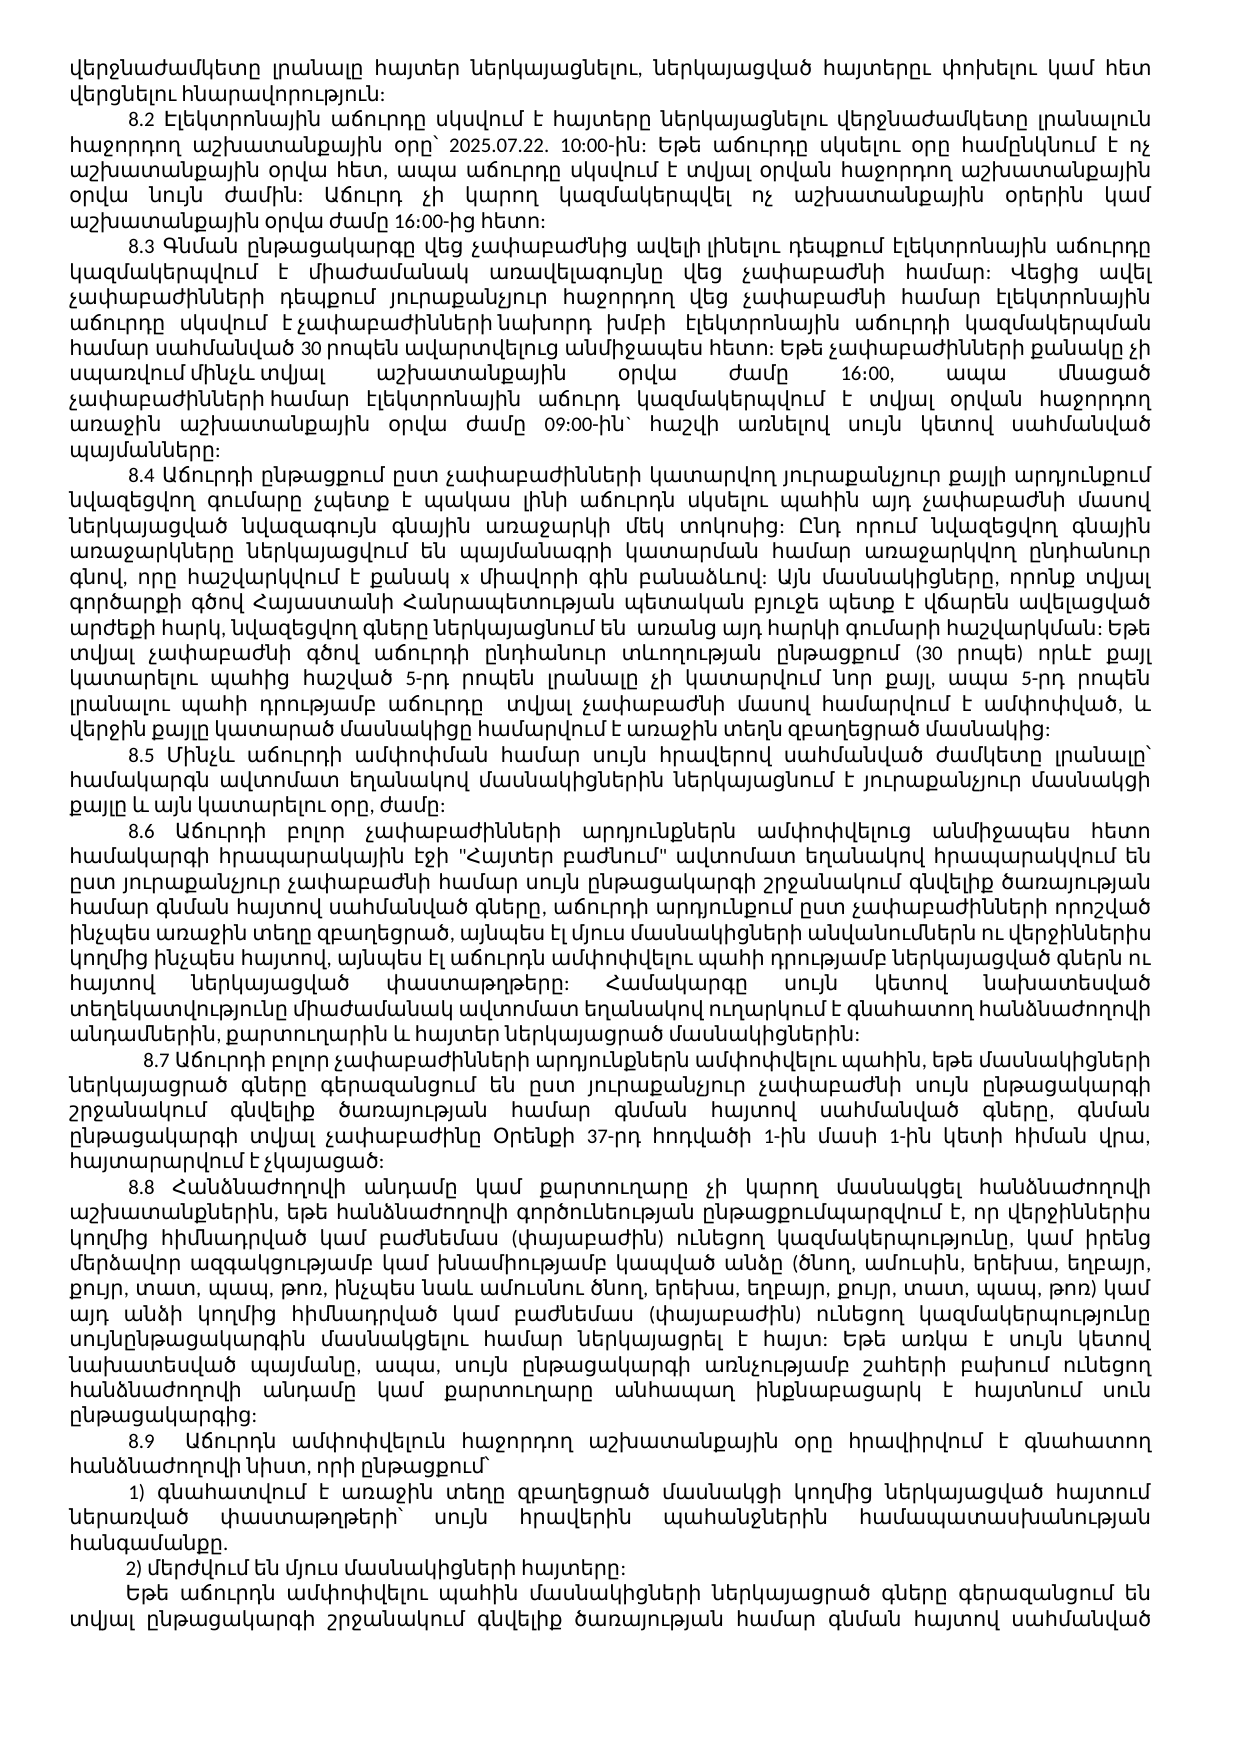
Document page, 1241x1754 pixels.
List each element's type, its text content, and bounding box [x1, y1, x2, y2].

text 1) գնահատվում է առաջին տեղը զբաղեցրած մասնակցի կողմից ներկայացված հայտում ներառված փաստաթղթերի՝ սույն հրավերին պահանջներին համապատասխանության հանգամանքը. [69, 1479, 1152, 1555]
text 8.5 Մինչև աճուրդի ամփոփման համար սույն հրավերով սահմանված ժամկետը լրանալը՝ համակարգն ավտոմատ եղանակով մասնակիցներին ներկայացնում է յուրաքանչյուր մասնակցի քայլը և այն կատարելու օրը, ժամը: [69, 742, 1152, 818]
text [69, 56, 1152, 106]
text 8.2 Էլեկտրոնային աճուրդը սկսվում է հայտերը ներկայացնելու վերջնաժամկետը լրանալուն հաջորդող աշխատանքային օրը՝ 2025.07.22. 10:00 -ին: Եթե աճուրդը սկսելու օրը համընկնում է ոչ աշխատանքային օրվա հետ, ապա աճուրդը սկսվում է տվյալ օրվան հաջորդող աշխատանքային օրվա նույն ժամին: Աճուրդ չի կարող կազմակերպվել ոչ աշխատանքային օրերին կամ աշխատանքային օրվա ժամը 16։00-ից հետո: [69, 106, 1152, 233]
text 8.8 Հանձնաժողովի անդամը կամ քարտուղարը չի կարող մասնակցել հանձնաժողովի աշխատանքներին, եթե հանձնաժողովի գործունեության ընթացքումպարզվում է, որ վերջիններիս կողմից հիմնադրված կամ բաժնեմաս (փայաբաժին) ունեցող կազմակերպությունը, կամ իրենց մերձավոր ազգակցությամբ կամ խնամիությամբ կապված անձը (ծնող, ամուսին, երեխա, եղբայր, քույր, տատ, պապ, թոռ, ինչպես նաև ամուսնու ծնող, երեխա, եղբայր, քույր, տատ, պապ, թոռ) կամ այդ անձի կողմից հիմնադրված կամ բաժնեմաս (փայաբաժին) ունեցող կազմակերպությունը սույնընթացակարգին մասնակցելու համար ներկայացրել է հայտ: Եթե առկա է սույն կետով նախատեսված պայմանը, ապա, սույն ընթացակարգի առնչությամբ շահերի բախում ունեցող հանձնաժողովի անդամը կամ քարտուղարը անհապաղ ինքնաբացարկ է հայտնում սուն ընթացակարգից: [69, 1174, 1152, 1428]
text 8.9 Աճուրդն ամփոփվելուն հաջորդող աշխատանքային օրը հրավիրվում է գնահատող հանձնաժողովի նիստ, որի ընթացքում՝ [69, 1428, 1152, 1479]
text 2) մերժվում են մյուս մասնակիցների հայտերը: [69, 1555, 1152, 1581]
text 8.4 Աճուրդի ընթացքում ըստ չափաբաժինների կատարվող յուրաքանչյուր քայլի արդյունքում նվազեցվող գումարը չպետք է պակաս լինի աճուրդն սկսելու պահին այդ չափաբաժնի մասով ներկայացված նվազագույն գնային առաջարկի մեկ տոկոսից: Ընդ որում նվազեցվող գնային առաջարկները ներկայացվում են պայմանագրի կատարման համար առաջարկվող ընդհանուր գնով, որը հաշվարկվում է քանակ x միավորի գին բանաձևով: Այն մասնակիցները, որոնք տվյալ գործարքի գծով Հայաստանի Հանրապետության պետական բյուջե պետք է վճարեն ավելացված արժեքի հարկ, նվազեցվող գները ներկայացնում են առանց այդ հարկի գումարի հաշվարկման: Եթե տվյալ չափաբաժնի գծով աճուրդի ընդհանուր տևողության ընթացքում (30 րոպե) որևէ քայլ կատարելու պահից հաշված 5-րդ րոպեն լրանալը չի կատարվում նոր քայլ, ապա 5-րդ րոպեն լրանալու պահի դրությամբ աճուրդը տվյալ չափաբաժնի մասով համարվում է ամփոփված, և վերջին քայլը կատարած մասնակիցը համարվում է առաջին տեղն զբաղեցրած մասնակից: [69, 462, 1152, 742]
text 8.7 Աճուրդի բոլոր չափաբաժինների արդյունքներն ամփոփվելու պահին, եթե մասնակիցների ներկայացրած գները գերազանցում են ըստ յուրաքանչյուր չափաբաժնի սույն ընթացակարգի շրջանակում գնվելիք ծառայության համար գնման հայտով սահմանված գները, գնման ընթացակարգի տվյալ չափաբաժինը Օրենքի 37-րդ հոդվածի 1-ին մասի 1-ին կետի հիման վրա, հայտարարվում է չկայացած: [69, 1047, 1152, 1174]
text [69, 1581, 1152, 1631]
text 8.3 Գնման ընթացակարգը վեց չափաբաժնից ավելի լինելու դեպքում էլեկտրոնային աճուրդը կազմակերպվում է միաժամանակ առավելագույնը վեց չափաբաժնի համար: Վեցից ավել չափաբաժինների դեպքում յուրաքանչյուր հաջորդող վեց չափաբաժնի համար էլեկտրոնային աճուրդը սկսվում է չափաբաժինների նախորդ խմբի էլեկտրոնային աճուրդի կազմակերպման համար սահմանված 30 րոպեն ավարտվելուց անմիջապես հետո: Եթե չափաբաժինների քանակը չի սպառվում մինչև տվյալ աշխատանքային օրվա ժամը 16։00, ապա մնացած չափաբաժինների համար էլեկտրոնային աճուրդ կազմակերպվում է տվյալ օրվան հաջորդող առաջին աշխատանքային օրվա ժամը 09:00-ին` հաշվի առնելով սույն կետով սահմանված պայմանները: [69, 233, 1152, 462]
text 8.6 Աճուրդի բոլոր չափաբաժինների արդյունքներն ամփոփվելուց անմիջապես հետո համակարգի հրապարակային էջի "Հայտեր բաժնում" ավտոմատ եղանակով հրապարակվում են ըստ յուրաքանչյուր չափաբաժնի համար սույն ընթացակարգի շրջանակում գնվելիք ծառայության համար գնման հայտով սահմանված գները, աճուրդի արդյունքում ըստ չափաբաժինների որոշված ինչպես առաջին տեղը զբաղեցրած, այնպես էլ մյուս մասնակիցների անվանումներն ու վերջիններիս կողմից ինչպես հայտով, այնպես էլ աճուրդն ամփոփվելու պահի դրությամբ ներկայացված գներն ու հայտով ներկայացված փաստաթղթերը: Համակարգը սույն կետով նախատեսված տեղեկատվությունը միաժամանակ ավտոմատ եղանակով ուղարկում է գնահատող հանձնաժողովի անդամներին, քարտուղարին և հայտեր ներկայացրած մասնակիցներին: [69, 818, 1152, 1047]
